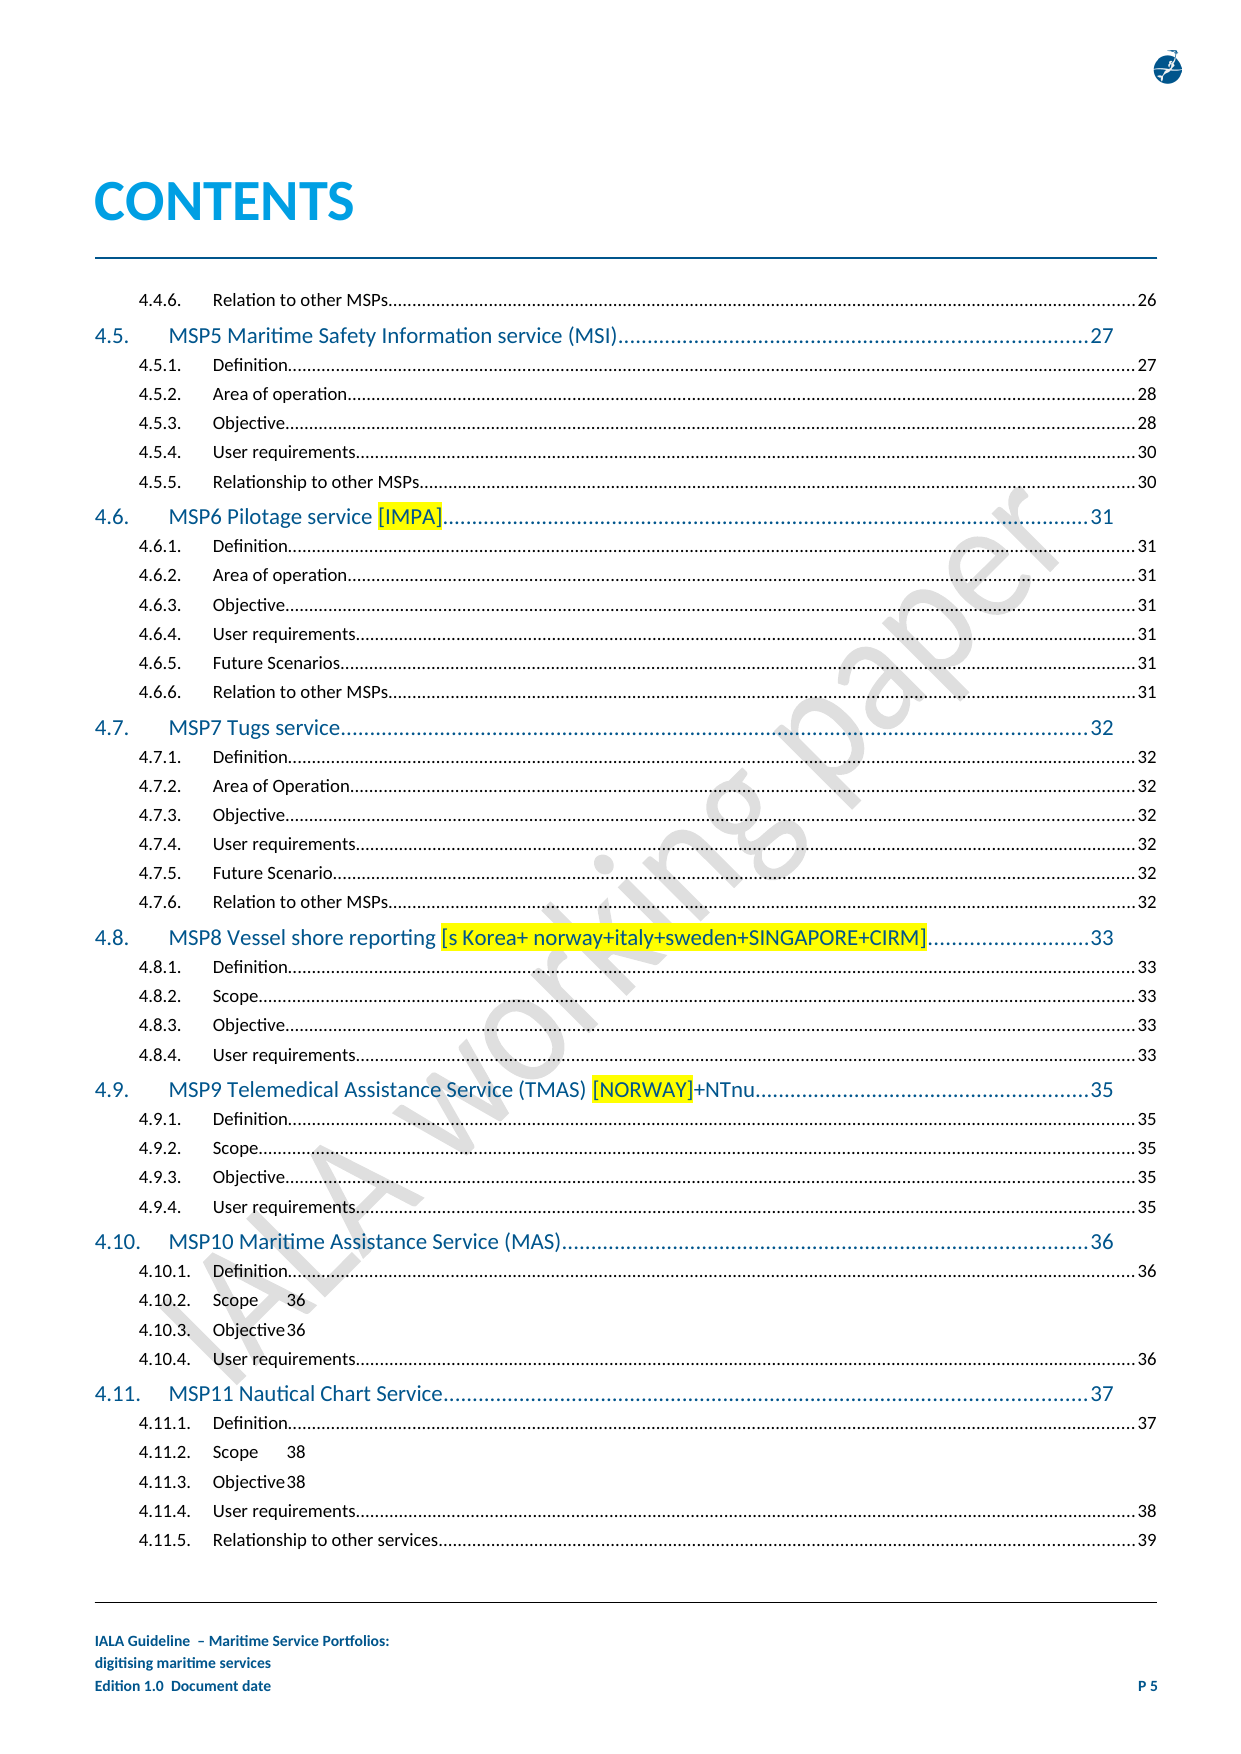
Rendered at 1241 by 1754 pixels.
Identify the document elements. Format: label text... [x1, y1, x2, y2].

text 4.9.2. Scope 35 [139, 1136, 1157, 1159]
text 4.6.2. Area of operation 31 [139, 563, 1157, 586]
text 4.8.2. Scope 33 [139, 984, 1157, 1007]
text 4.5.2. Area of operation 28 [139, 382, 1157, 405]
text 4.7. MSP7 Tugs service 32 [94, 709, 1113, 741]
text 4.10.1. Definition 36 [139, 1259, 1157, 1282]
text 4.7.5. Future Scenario 32 [139, 861, 1157, 884]
text 4.7.6. Relation to other MSPs 32 [139, 891, 1157, 913]
text 4.4.6. Relation to other MSPs 26 [139, 288, 1157, 311]
text 4.9.4. User requirements 35 [139, 1195, 1157, 1218]
picture [1122, 0, 1241, 119]
text 4.10.3. Objective 36 [139, 1318, 1157, 1341]
text 4.9.3. Objective 35 [139, 1166, 1157, 1188]
text 4.5.3. Objective 28 [139, 411, 1157, 434]
text 4.6. MSP6 Pilotage service [IMPA] 31 [94, 499, 1113, 530]
text 4.11.4. User requirements 38 [139, 1499, 1157, 1522]
text 4.5.4. User requirements 30 [139, 441, 1157, 463]
text 4.9. MSP9 Telemedical Assistance Service (TMAS) [NORWAY]+NTnu 35 [94, 1072, 1113, 1103]
text 4.8.4. User requirements 33 [139, 1043, 1157, 1066]
text 4.11. MSP11 Nautical Chart Service 37 [94, 1376, 1113, 1407]
text 4.11.2. Scope 38 [139, 1441, 1157, 1463]
text 4.7.4. User requirements 32 [139, 832, 1157, 855]
text 4.7.1. Definition 32 [139, 745, 1157, 768]
text 4.8.3. Objective 33 [139, 1013, 1157, 1036]
text 4.5.5. Relationship to other MSPs 30 [139, 470, 1157, 493]
text 4.8. MSP8 Vessel shore reporting [s Korea+ norway+italy+sweden+SINGAPORE+CIRM] 33 [94, 920, 1113, 951]
text 4.9.1. Definition 35 [139, 1107, 1157, 1130]
text 4.7.2. Area of Operation 32 [139, 774, 1157, 797]
text 4.6.3. Objective 31 [139, 593, 1157, 616]
text 4.7.3. Objective 32 [139, 803, 1157, 826]
text 4.6.4. User requirements 31 [139, 622, 1157, 645]
text 4.10.4. User requirements 36 [139, 1347, 1157, 1370]
text 4.6.6. Relation to other MSPs 31 [139, 680, 1157, 703]
text 4.5.1. Definition 27 [139, 353, 1157, 376]
text 4.11.1. Definition 37 [139, 1411, 1157, 1434]
text 4.6.1. Definition 31 [139, 534, 1157, 557]
text 4.11.5. Relationship to other services 39 [139, 1528, 1157, 1551]
text 4.11.3. Objective 38 [139, 1470, 1157, 1493]
text 4.6.5. Future Scenarios 31 [139, 651, 1157, 674]
text 4.5. MSP5 Maritime Safety Information service (MSI) 27 [94, 318, 1113, 349]
text 4.10. MSP10 Maritime Assistance Service (MAS) 36 [94, 1224, 1113, 1255]
text 4.8.1. Definition 33 [139, 955, 1157, 978]
text 4.10.2. Scope 36 [139, 1288, 1157, 1311]
